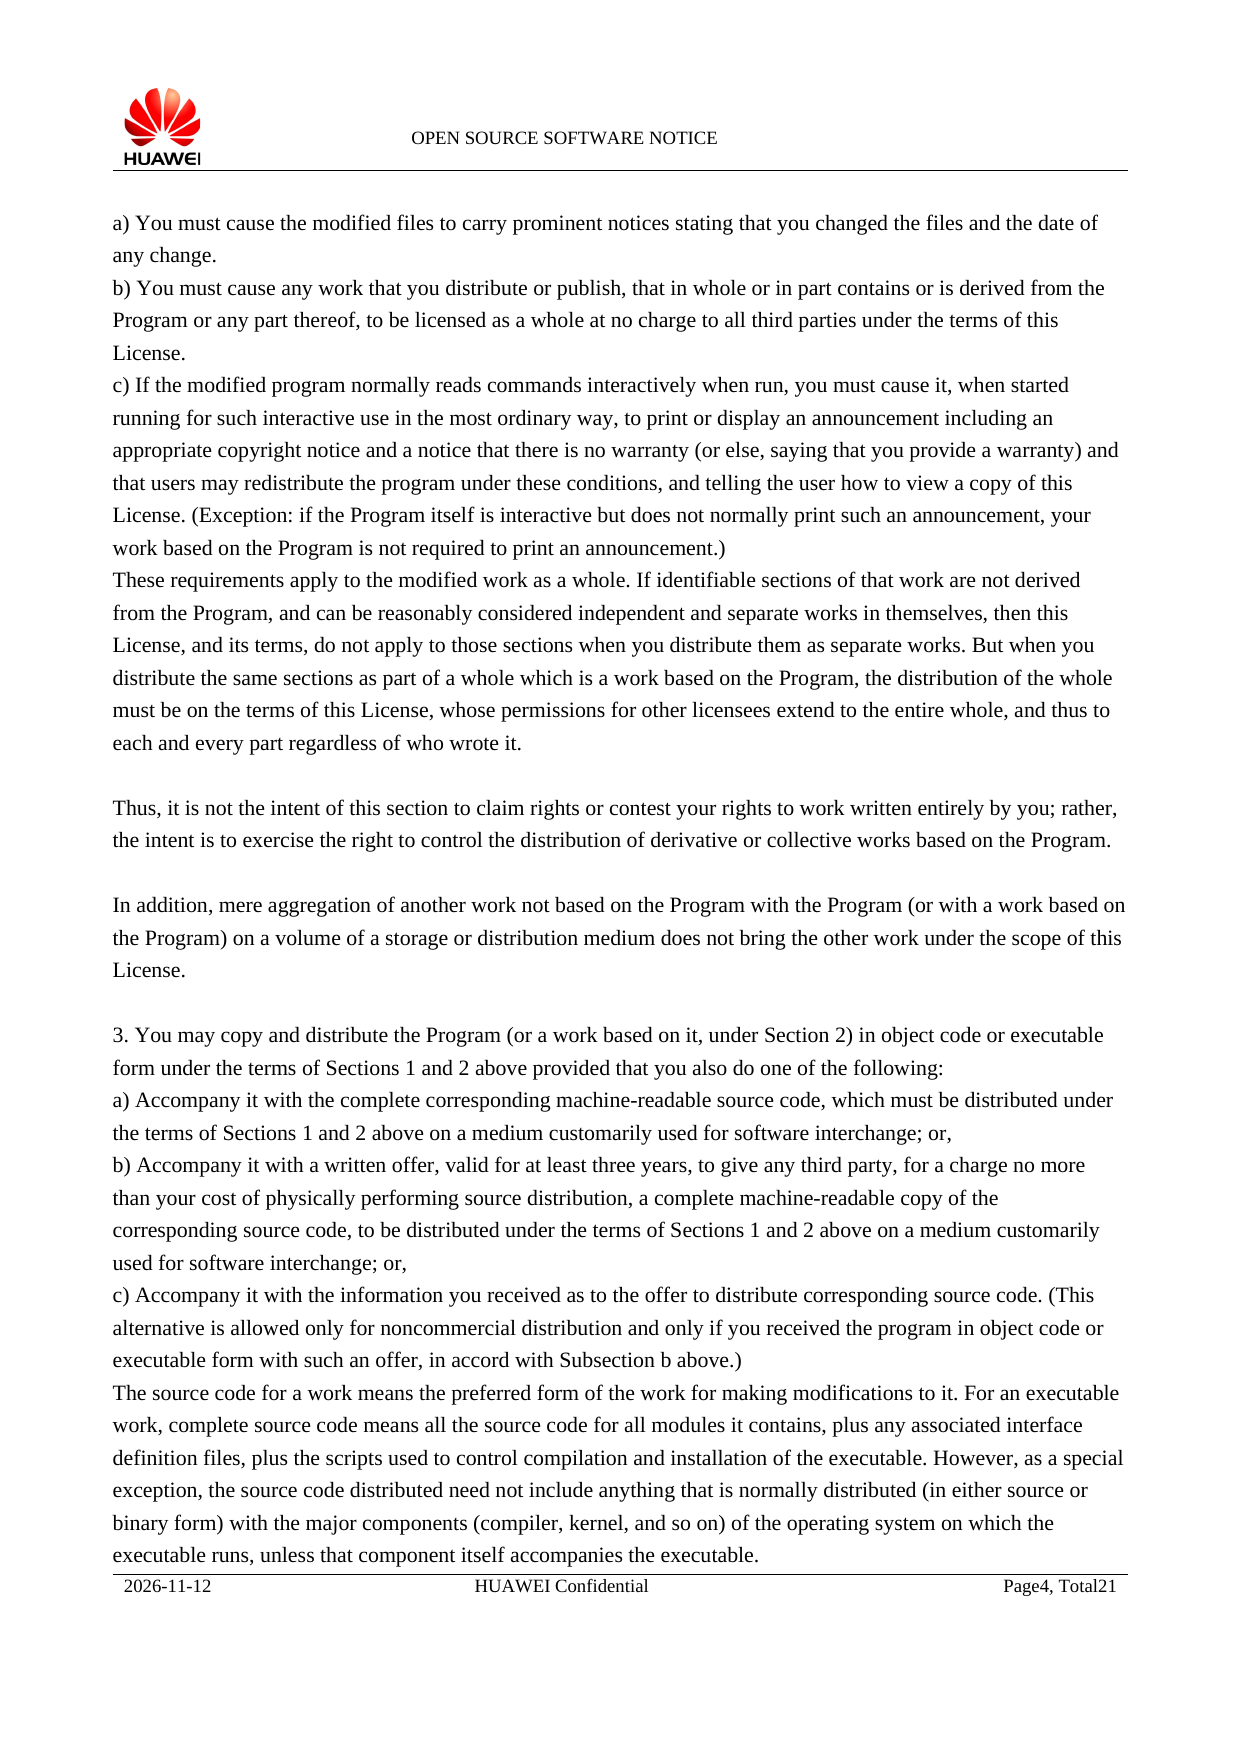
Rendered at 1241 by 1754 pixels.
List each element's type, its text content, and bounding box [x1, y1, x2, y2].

text The source code for a work means the preferred form of the work for making modifications to it. For an executable work, complete source code means all the source code for all modules it contains, plus any associated interface definition files, plus the scripts used to control compilation and installation of the executable. However, as a special exception, the source code distributed need not include anything that is normally distributed (in either source or binary form) with the major components (compiler, kernel, and so on) of the operating system on which the executable runs, unless that component itself accompanies the executable. [112, 1376, 1128, 1571]
text c) Accompany it with the information you received as to the offer to distribute corresponding source code. (This alternative is allowed only for noncommercial distribution and only if you received the program in object code or executable form with such an offer, in accord with Subsection b above.) [112, 1279, 1128, 1376]
text b) You must cause any work that you distribute or publish, that in whole or in part contains or is derived from the Program or any part thereof, to be licensed as a whole at no charge to all third parties under the terms of this License. [112, 271, 1128, 369]
text Thus, it is not the intent of this section to claim rights or contest your rights to work written entirely by you; rather, the intent is to exercise the right to control the distribution of derivative or collective works based on the Program. [112, 791, 1128, 856]
picture [124, 88, 201, 165]
text a) Accompany it with the complete corresponding machine-readable source code, which must be distributed under the terms of Sections 1 and 2 above on a medium customarily used for software interchange; or, [112, 1084, 1128, 1149]
text c) If the modified program normally reads commands interactively when run, you must cause it, when started running for such interactive use in the most ordinary way, to print or display an announcement including an appropriate copyright notice and a notice that there is no warranty (or else, saying that you provide a warranty) and that users may redistribute the program under these conditions, and telling the user how to view a copy of this License. (Exception: if the Program itself is interactive but does not normally print such an announcement, your work based on the Program is not required to print an announcement.) [112, 369, 1128, 564]
text 3. You may copy and distribute the Program (or a work based on it, under Section 2) in object code or executable form under the terms of Sections 1 and 2 above provided that you also do one of the following: [112, 1019, 1128, 1084]
text In addition, mere aggregation of another work not based on the Program with the Program (or with a work based on the Program) on a volume of a storage or distribution medium does not bring the other work under the scope of this License. [112, 889, 1128, 986]
text a) You must cause the modified files to carry prominent notices stating that you changed the files and the date of any change. [112, 206, 1128, 271]
text These requirements apply to the modified work as a whole. If identifiable sections of that work are not derived from the Program, and can be reasonably considered independent and separate works in themselves, then this License, and its terms, do not apply to those sections when you distribute them as separate works. But when you distribute the same sections as part of a whole which is a work based on the Program, the distribution of the whole must be on the terms of this License, whose permissions for other licensees extend to the entire whole, and thus to each and every part regardless of who wrote it. [112, 564, 1128, 759]
text b) Accompany it with a written offer, valid for at least three years, to give any third party, for a charge no more than your cost of physically performing source distribution, a complete machine-readable copy of the corresponding source code, to be distributed under the terms of Sections 1 and 2 above on a medium customarily used for software interchange; or, [112, 1149, 1128, 1279]
